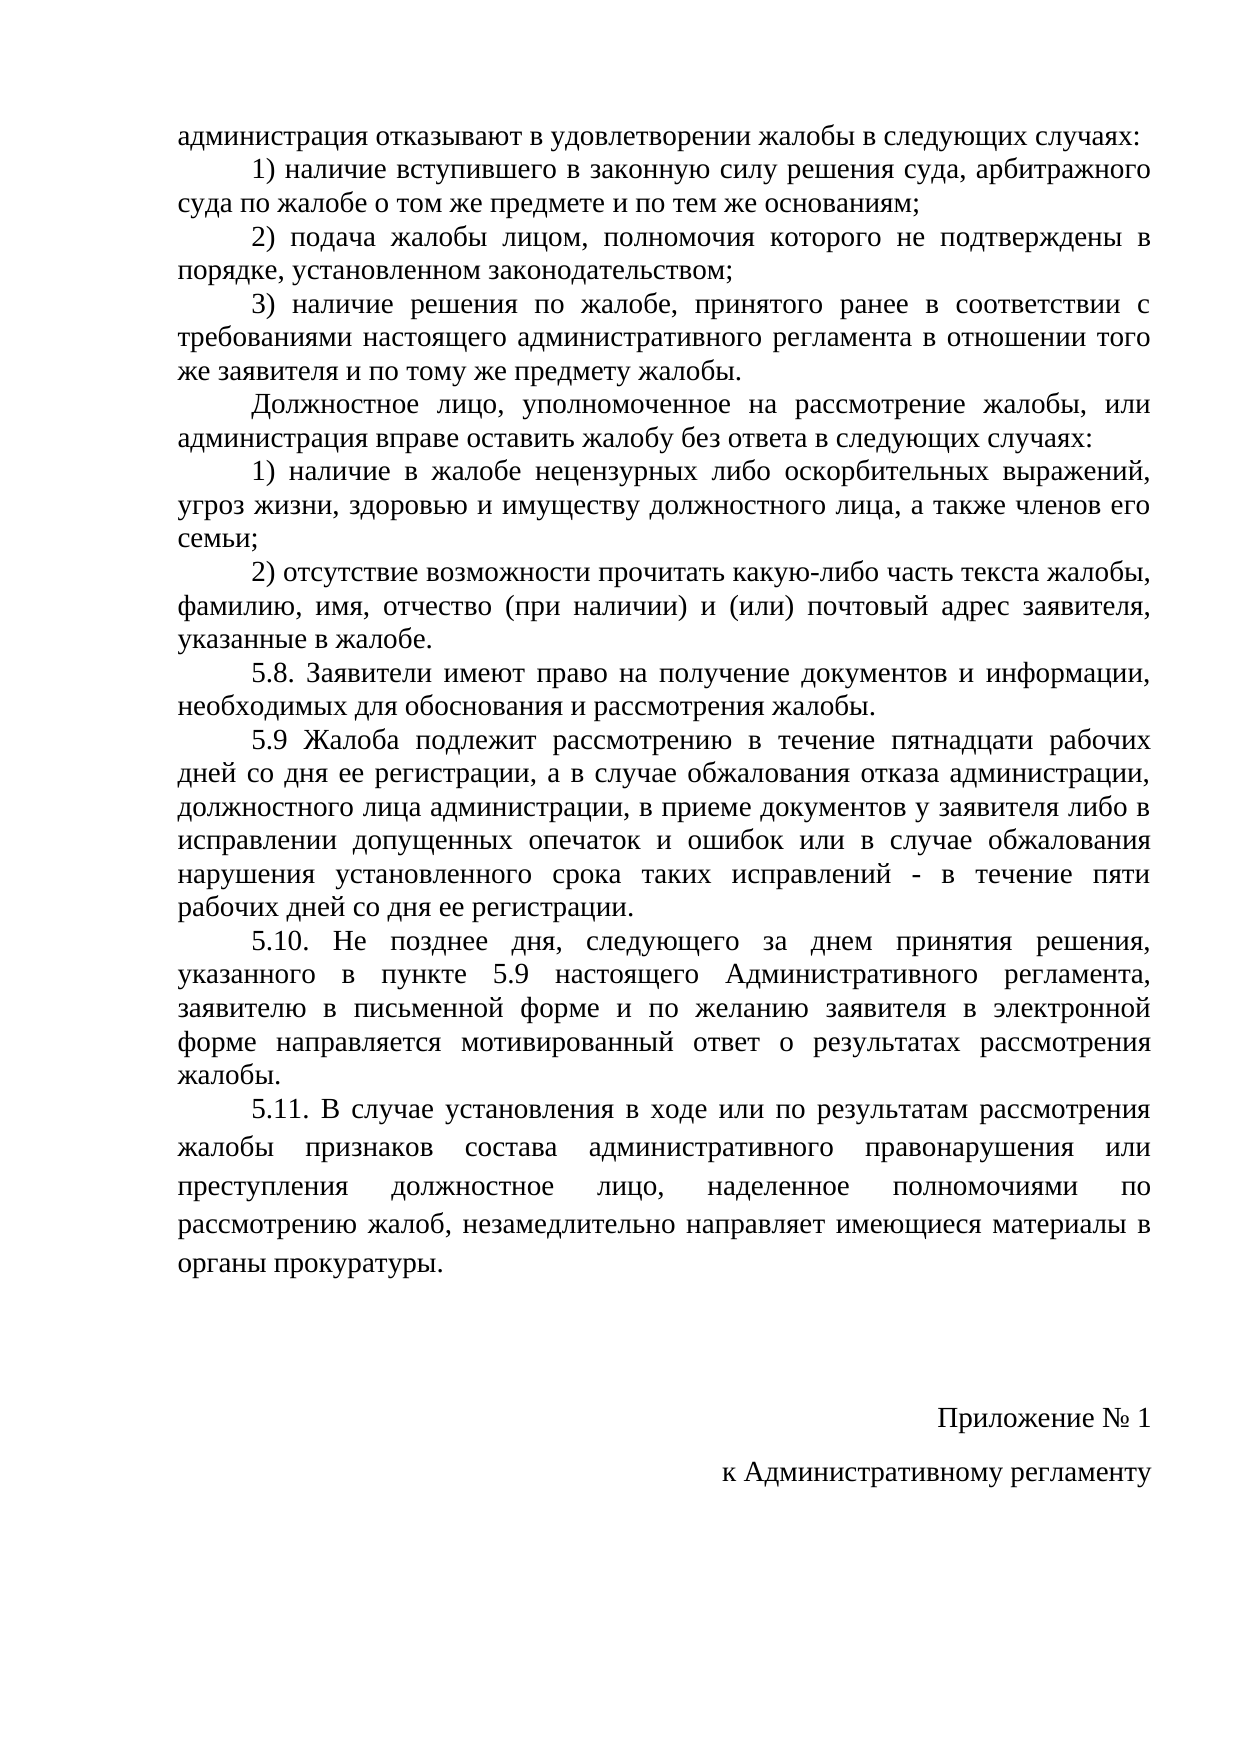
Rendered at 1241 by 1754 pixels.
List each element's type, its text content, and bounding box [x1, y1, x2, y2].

text 5.8. Заявители имеют право на получение документов и информации, необходимых для обоснования и рассмотрения жалобы. [177, 655, 1152, 722]
text 5.9 Жалоба подлежит рассмотрению в течение пятнадцати рабочих дней со дня ее регистрации, а в случае обжалования отказа администрации, должностного лица администрации, в приеме документов у заявителя либо в исправлении допущенных опечаток и ошибок или в случае обжалования нарушения установленного срока таких исправлений - в течение пяти рабочих дней со дня ее регистрации. [177, 722, 1152, 923]
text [177, 118, 1152, 152]
text 3) наличие решения по жалобе, принятого ранее в соответствии с требованиями настоящего административного регламента в отношении того же заявителя и по тому же предмету жалобы. [177, 286, 1152, 386]
text 1) наличие в жалобе нецензурных либо оскорбительных выражений, угроз жизни, здоровью и имуществу должностного лица, а также членов его семьи; [177, 453, 1152, 554]
text 5.10. Не позднее дня, следующего за днем принятия решения, указанного в пункте 5.9 настоящего Административного регламента, заявителю в письменной форме и по желанию заявителя в электронной форме направляется мотивированный ответ о результатах рассмотрения жалобы. [177, 923, 1152, 1091]
text 2) отсутствие возможности прочитать какую-либо часть текста жалобы, фамилию, имя, отчество (при наличии) и (или) почтовый адрес заявителя, указанные в жалобе. [177, 554, 1152, 655]
text Должностное лицо, уполномоченное на рассмотрение жалобы, или администрация вправе оставить жалобу без ответа в следующих случаях: [177, 386, 1152, 453]
text к Административному регламенту [177, 1454, 1152, 1488]
text Приложение № 1 [177, 1400, 1152, 1433]
text 5.11. В случае установления в ходе или по результатам рассмотрения жалобы признаков состава административного правонарушения или преступления должностное лицо, наделенное полномочиями по рассмотрению жалоб, незамедлительно направляет имеющиеся материалы в органы прокуратуры. [177, 1091, 1152, 1278]
text 2) подача жалобы лицом, полномочия которого не подтверждены в порядке, установленном законодательством; [177, 219, 1152, 286]
text 1) наличие вступившего в законную силу решения суда, арбитражного суда по жалобе о том же предмете и по тем же основаниям; [177, 152, 1152, 219]
